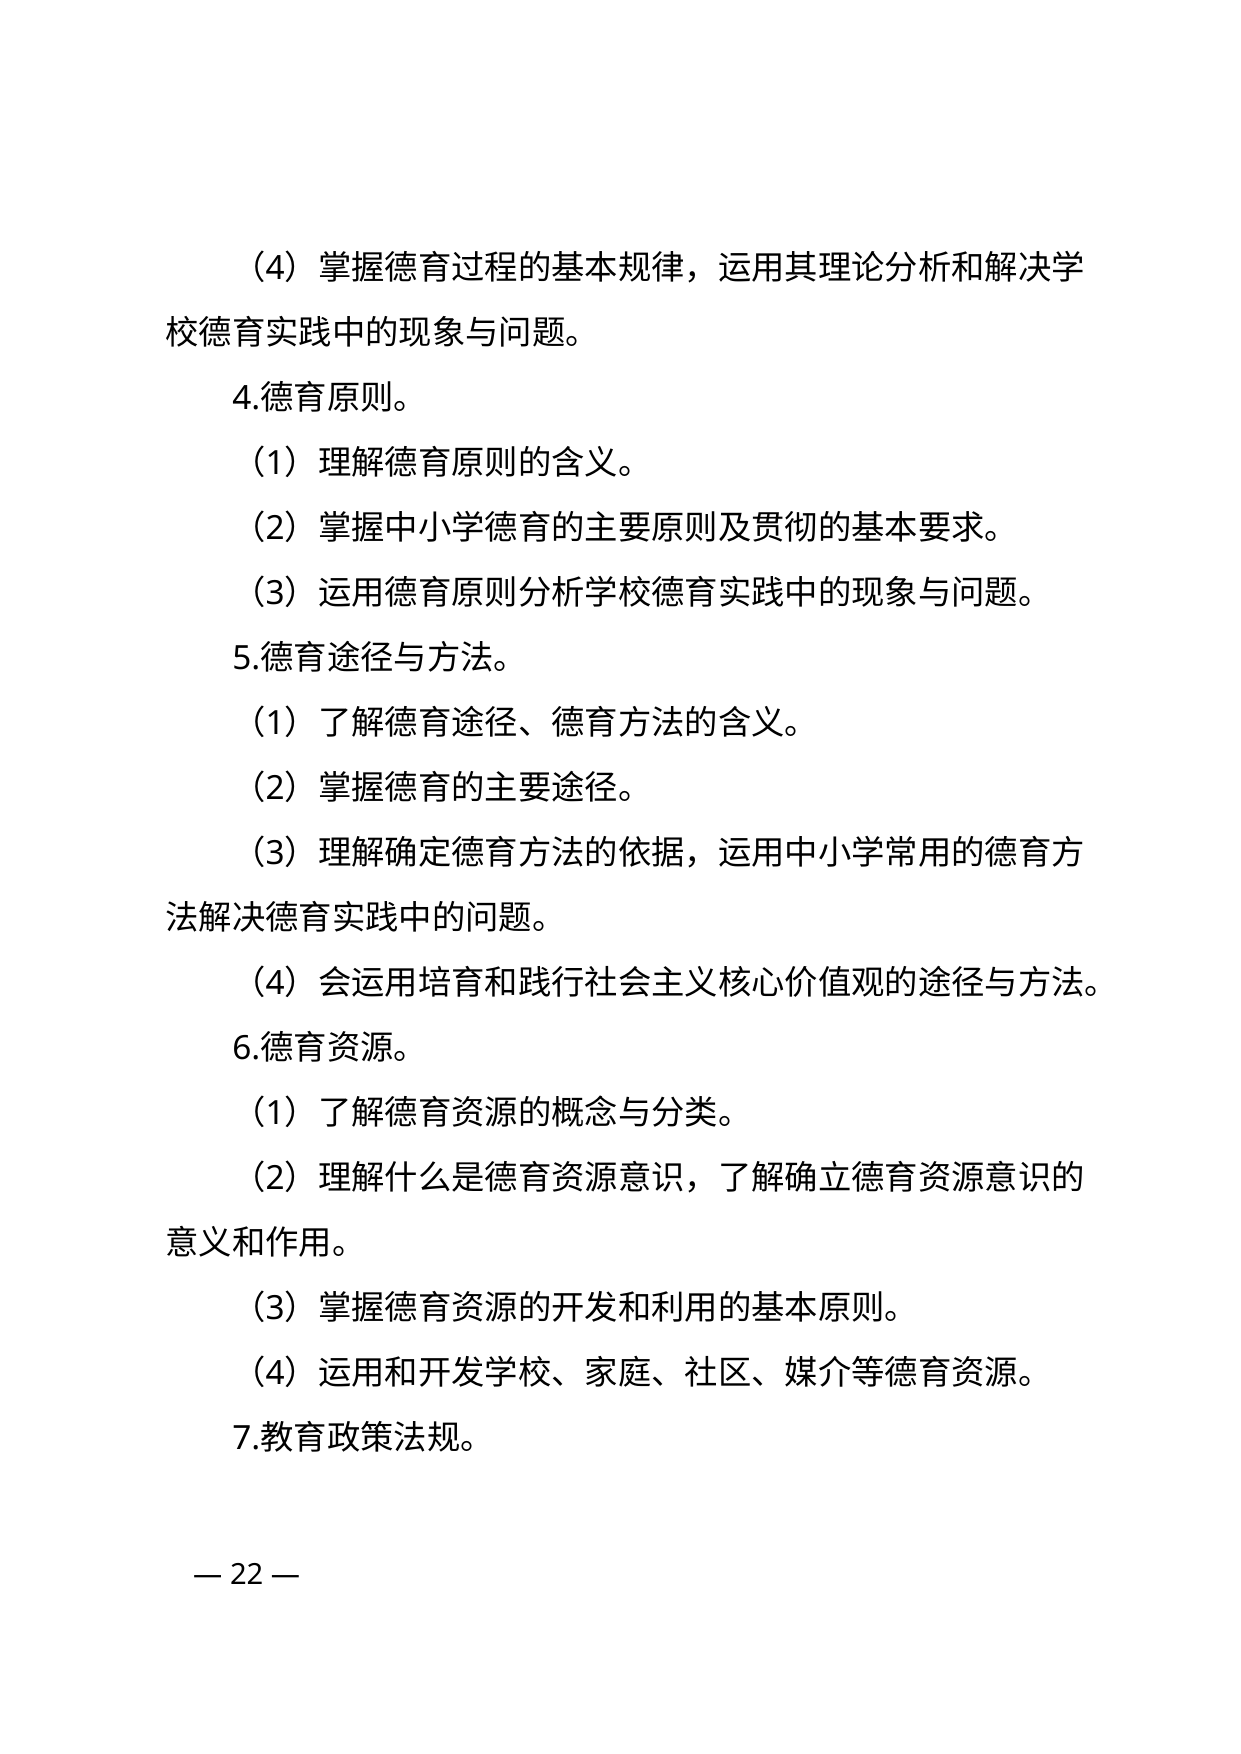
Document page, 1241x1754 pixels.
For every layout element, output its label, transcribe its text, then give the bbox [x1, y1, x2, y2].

text 7.教育政策法规。 [165, 1403, 1087, 1468]
text 4.德育原则。 [165, 363, 1087, 428]
text 5.德育途径与方法。 [165, 623, 1087, 688]
text （3）理解确定德育方法的依据，运用中小学常用的德育方法解决德育实践中的问题。 [165, 818, 1087, 948]
text （4）会运用培育和践行社会主义核心价值观的途径与方法。 [165, 948, 1087, 1013]
text 6.德育资源。 [165, 1013, 1087, 1078]
text （1）了解德育途径、德育方法的含义。 [165, 688, 1087, 753]
text （3）掌握德育资源的开发和利用的基本原则。 [165, 1273, 1087, 1338]
text （2）掌握德育的主要途径。 [165, 753, 1087, 818]
text （2）掌握中小学德育的主要原则及贯彻的基本要求。 [165, 493, 1087, 558]
text （1）了解德育资源的概念与分类。 [165, 1078, 1087, 1143]
text （4）掌握德育过程的基本规律，运用其理论分析和解决学校德育实践中的现象与问题。 [165, 233, 1087, 363]
text （3）运用德育原则分析学校德育实践中的现象与问题。 [165, 558, 1087, 623]
text （1）理解德育原则的含义。 [165, 428, 1087, 493]
text （2）理解什么是德育资源意识，了解确立德育资源意识的意义和作用。 [165, 1143, 1087, 1273]
text （4）运用和开发学校、家庭、社区、媒介等德育资源。 [165, 1338, 1087, 1403]
